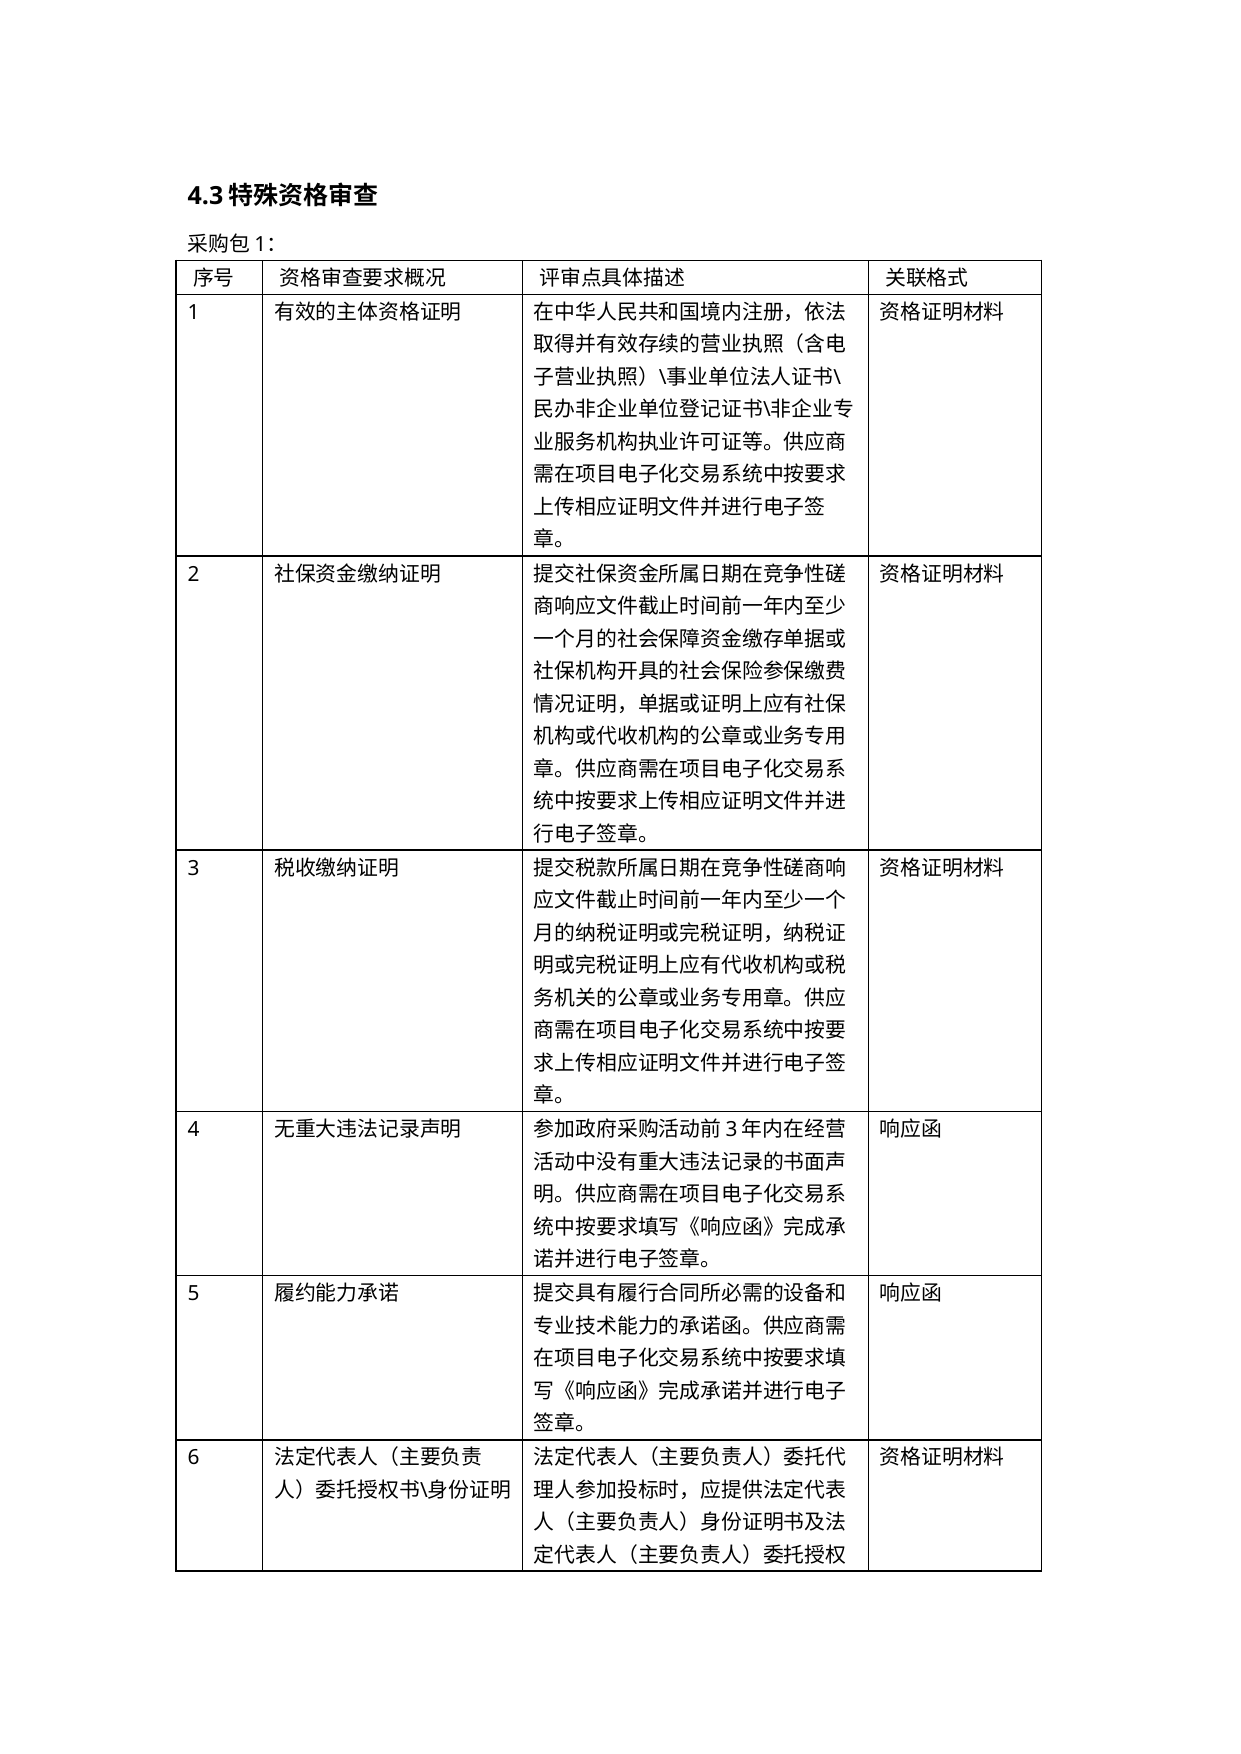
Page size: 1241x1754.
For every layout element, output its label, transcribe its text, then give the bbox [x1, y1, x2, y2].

table_cell 提交具有履行合同所必需的设备和专业技术能力的承诺函。供应商需在项目电子化交易系统中按要求填写《响应函》完成承诺并进行电子签章。 [523, 1276, 868, 1439]
table_cell 无重大违法记录声明 [263, 1112, 522, 1275]
table_cell 4 [177, 1112, 262, 1275]
table_cell 社保资金缴纳证明 [263, 557, 522, 849]
table_cell 资格证明材料 [869, 557, 1041, 849]
table_cell 税收缴纳证明 [263, 851, 522, 1111]
table_cell 3 [177, 851, 262, 1111]
table_cell 履约能力承诺 [263, 1276, 522, 1439]
table_header 资格审查要求概况 [263, 261, 522, 293]
table_cell 6 [177, 1441, 262, 1570]
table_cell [263, 1441, 522, 1570]
table_header 评审点具体描述 [523, 261, 868, 293]
table_cell 资格证明材料 [869, 295, 1041, 555]
table_cell 资格证明材料 [869, 851, 1041, 1111]
table_cell 提交社保资金所属日期在竞争性磋商响应文件截止时间前一年内至少一个月的社会保障资金缴存单据或社保机构开具的社会保险参保缴费情况证明，单据或证明上应有社保机构或代收机构的公章或业务专用章。供应商需在项目电子化交易系统中按要求上传相应证明文件并进行电子签章。 [523, 557, 868, 849]
table_cell 在中华人民共和国境内注册，依法取得并有效存续的营业执照（含电子营业执照）\事业单位法人证书\民办非企业单位登记证书\非企业专业服务机构执业许可证等。供应商需在项目电子化交易系统中按要求上传相应证明文件并进行电子签章。 [523, 295, 868, 555]
table_cell 1 [177, 295, 262, 555]
table_header 关联格式 [869, 261, 1041, 293]
text 4.3特殊资格审查 [187, 162, 1053, 227]
table_cell 响应函 [869, 1112, 1041, 1275]
table_cell 提交税款所属日期在竞争性磋商响应文件截止时间前一年内至少一个月的纳税证明或完税证明，纳税证明或完税证明上应有代收机构或税务机关的公章或业务专用章。供应商需在项目电子化交易系统中按要求上传相应证明文件并进行电子签章。 [523, 851, 868, 1111]
text 采购包1： [187, 227, 1053, 259]
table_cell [523, 1441, 868, 1570]
table_cell 有效的主体资格证明 [263, 295, 522, 555]
table_cell 参加政府采购活动前3年内在经营活动中没有重大违法记录的书面声明。供应商需在项目电子化交易系统中按要求填写《响应函》完成承诺并进行电子签章。 [523, 1112, 868, 1275]
table_header 序号 [177, 261, 262, 293]
table_cell 响应函 [869, 1276, 1041, 1439]
table_cell 资格证明材料 [869, 1441, 1041, 1570]
table_cell 2 [177, 557, 262, 849]
table_cell 5 [177, 1276, 262, 1439]
